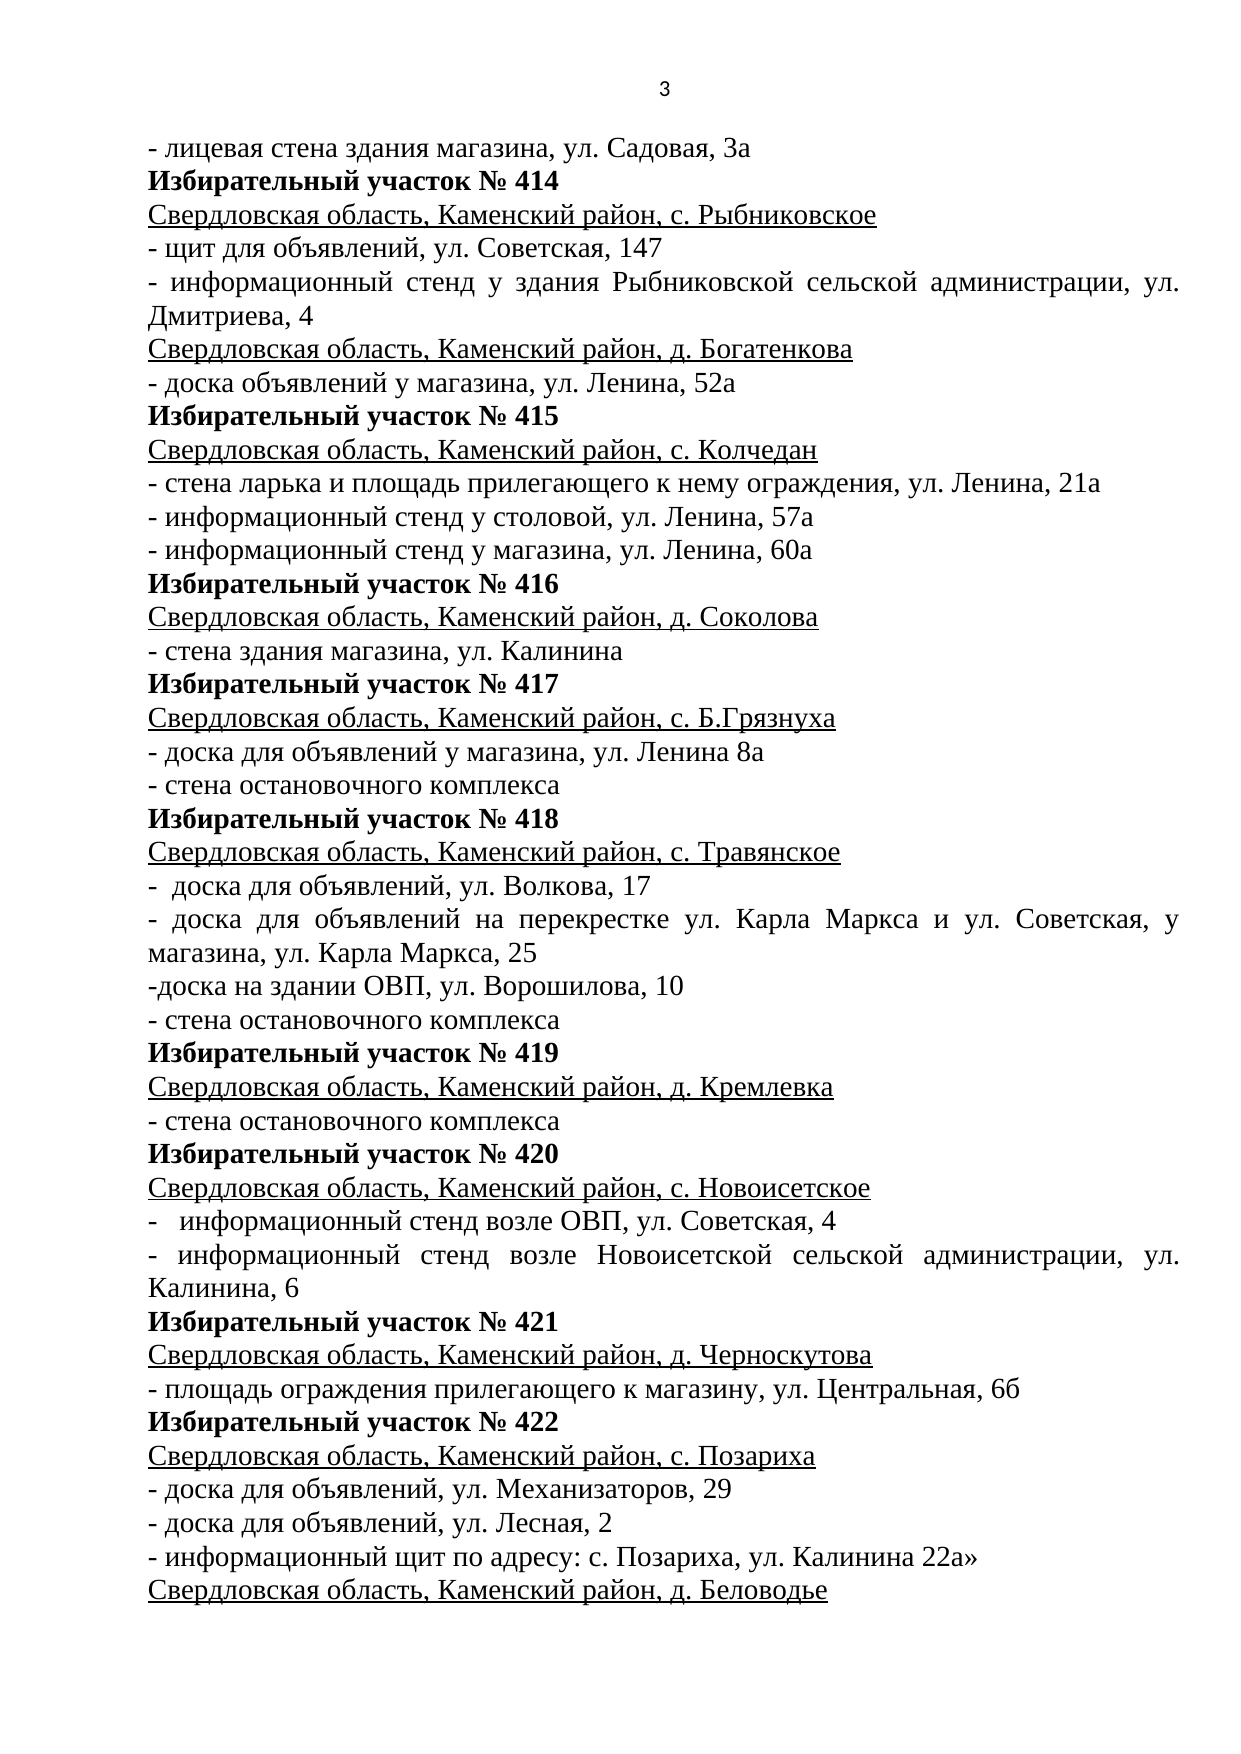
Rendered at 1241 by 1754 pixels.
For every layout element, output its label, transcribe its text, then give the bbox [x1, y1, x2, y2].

text Избирательный участок № 422 [148, 1404, 1181, 1438]
text Избирательный участок № 418 [148, 801, 1181, 834]
text Избирательный участок № 414 [148, 163, 1181, 197]
text Свердловская область, Каменский район, д. Соколова [148, 599, 1181, 633]
text - информационный стенд у магазина, ул. Ленина, 60а [148, 532, 1181, 566]
text - стена остановочного комплекса [148, 767, 1181, 801]
text - доска для объявлений, ул. Лесная, 2 [148, 1505, 1181, 1539]
text - стена остановочного комплекса [148, 1002, 1181, 1036]
text - информационный стенд возле Новоисетской сельской администрации, ул. Калинина, 6 [148, 1237, 1181, 1304]
text Избирательный участок № 419 [148, 1036, 1181, 1069]
text Свердловская область, Каменский район, д. Черноскутова [148, 1337, 1181, 1371]
text Избирательный участок № 415 [148, 398, 1181, 432]
text Свердловская область, Каменский район, с. Колчедан [148, 432, 1181, 465]
text Избирательный участок № 420 [148, 1136, 1181, 1170]
text Избирательный участок № 417 [148, 667, 1181, 700]
text Свердловская область, Каменский район, д. Богатенкова [148, 331, 1181, 365]
text - информационный щит по адресу: с. Позариха, ул. Калинина 22а» [148, 1539, 1181, 1572]
text Свердловская область, Каменский район, с. Б.Грязнуха [148, 700, 1181, 734]
text - информационный стенд у столовой, ул. Ленина, 57а [148, 499, 1181, 532]
text - щит для объявлений, ул. Советская, 147 [148, 231, 1181, 264]
text - стена здания магазина, ул. Калинина [148, 633, 1181, 667]
text Свердловская область, Каменский район, с. Новоисетское [148, 1170, 1181, 1203]
text -доска на здании ОВП, ул. Ворошилова, 10 [148, 968, 1181, 1002]
text - стена остановочного комплекса [148, 1103, 1181, 1136]
text - доска для объявлений, ул. Волкова, 17 [148, 868, 1181, 901]
text Свердловская область, Каменский район, д. Беловодье [148, 1572, 1181, 1606]
text - доска объявлений у магазина, ул. Ленина, 52а [148, 365, 1181, 398]
text - доска для объявлений у магазина, ул. Ленина 8а [148, 734, 1181, 767]
text Свердловская область, Каменский район, с. Травянское [148, 834, 1181, 868]
text - информационный стенд возле ОВП, ул. Советская, 4 [148, 1203, 1181, 1237]
text - доска для объявлений, ул. Механизаторов, 29 [148, 1472, 1181, 1505]
text Избирательный участок № 421 [148, 1304, 1181, 1337]
text Свердловская область, Каменский район, д. Кремлевка [148, 1069, 1181, 1103]
text Избирательный участок № 416 [148, 566, 1181, 599]
text - стена ларька и площадь прилегающего к нему ограждения, ул. Ленина, 21а [148, 465, 1181, 499]
text Свердловская область, Каменский район, с. Рыбниковское [148, 197, 1181, 231]
text Свердловская область, Каменский район, с. Позариха [148, 1438, 1181, 1472]
text - доска для объявлений на перекрестке ул. Карла Маркса и ул. Советская, у магазина, ул. Карла Маркса, 25 [148, 901, 1181, 968]
text - лицевая стена здания магазина, ул. Садовая, 3а [148, 130, 1181, 163]
text - информационный стенд у здания Рыбниковской сельской администрации, ул. Дмитриева, 4 [148, 264, 1181, 331]
text - площадь ограждения прилегающего к магазину, ул. Центральная, 6б [148, 1371, 1181, 1404]
